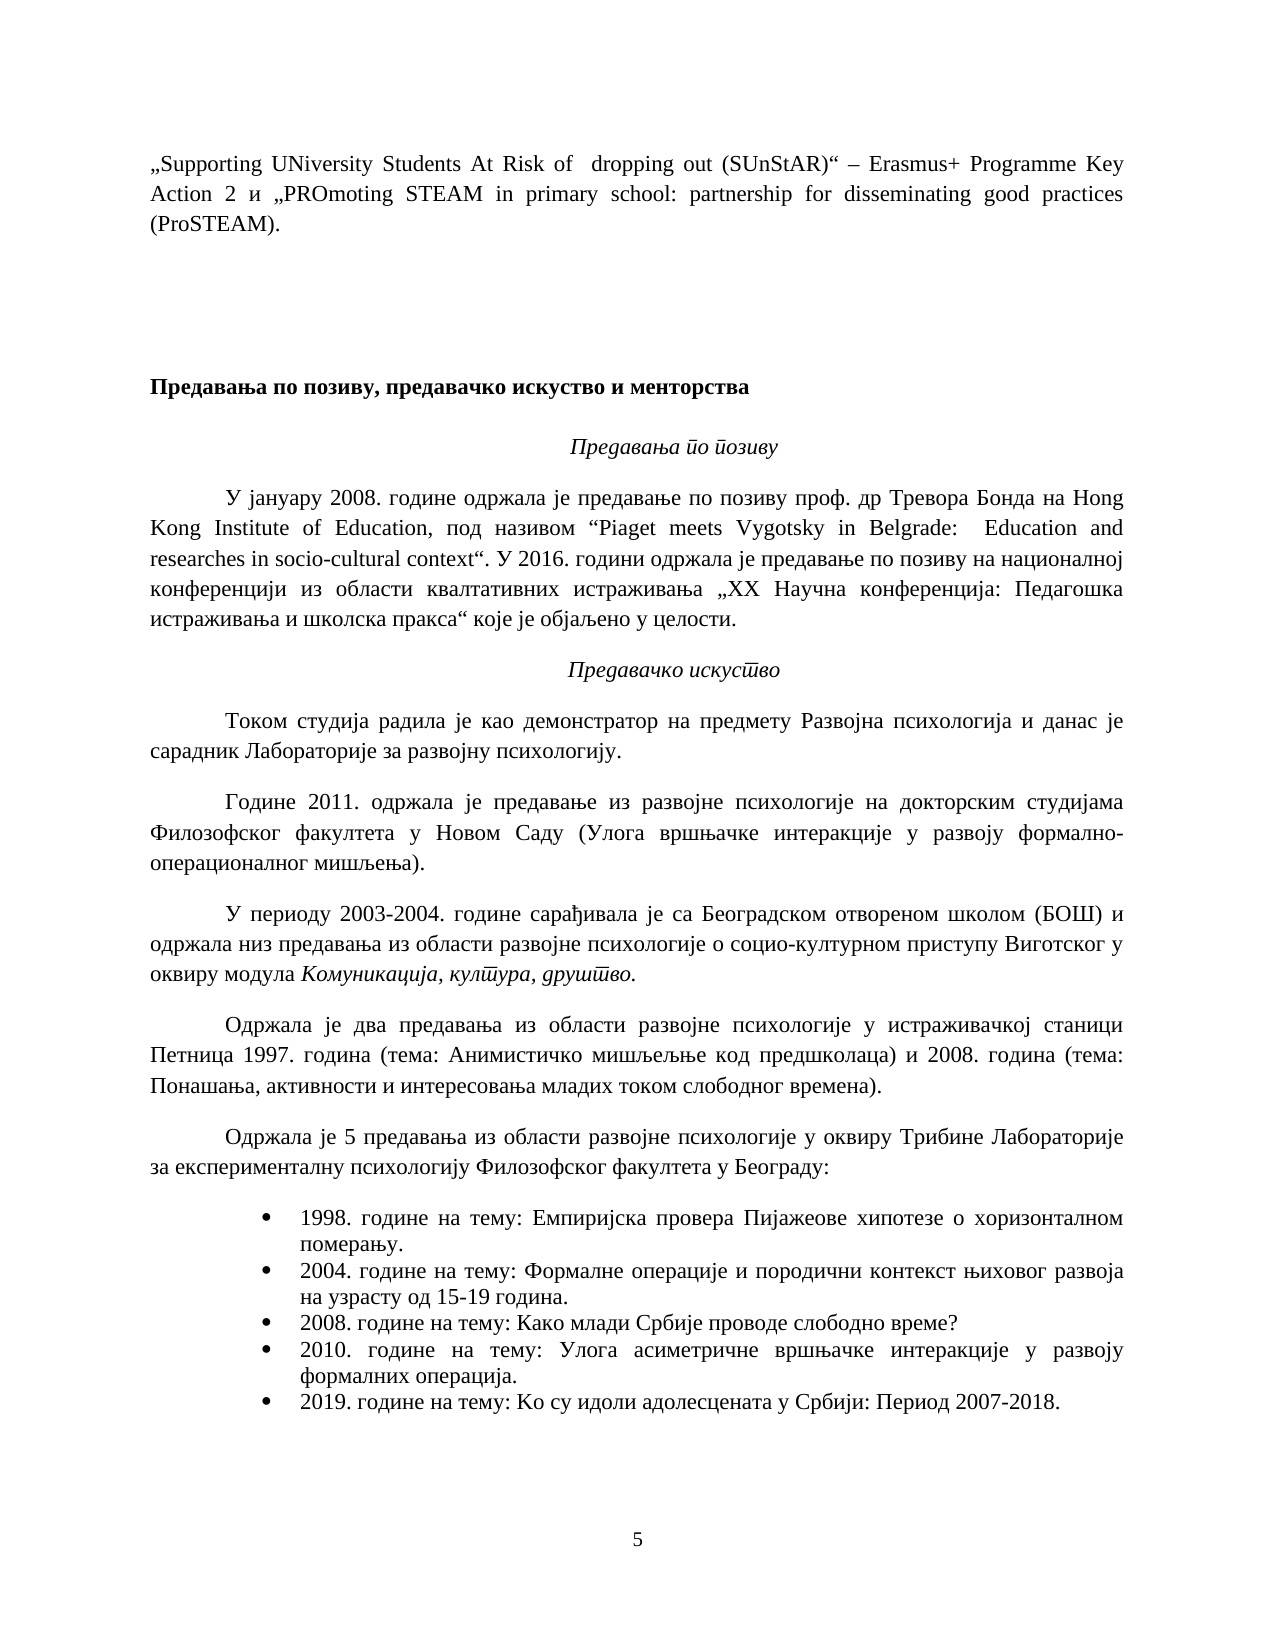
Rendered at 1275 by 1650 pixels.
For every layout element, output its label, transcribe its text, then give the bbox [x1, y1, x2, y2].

text Предавања по позиву [150, 433, 1125, 459]
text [150, 150, 1125, 237]
text Одржала је два предавања из области развојне психологије у истраживачкој станици Петница 1997. година (тема: Анимистичко мишљељње код предшколаца) и 2008. година (тема: Понашања, активности и интересовања младих током слободног времена). [150, 1011, 1125, 1098]
text Током студија радила је као демонстратор на предмету Развојна психологија и данас је сарадник Лабораторије за развојну психологију. [150, 707, 1125, 764]
text Предавања по позиву, предавачко искуство и менторства [150, 373, 1125, 399]
text Године 2011. одржала је предавање из развојне психологије на докторским студијама Филозофског факултета у Новом Саду (Улога вршњачке интеракције у развоју формално-операционалног мишљења). [150, 788, 1125, 875]
list 1998. године на тему: Eмпиријска провера Пијажеове хипотезе о хоризонталном померању. [262, 1204, 1125, 1257]
text У јануару 2008. године одржала је предавање по позиву проф. др Тревора Бонда на Hong Kong Institute of Education, под називом “Piaget meets Vygotsky in Belgrade: Education and researches in socio-cultural context“. У 2016. години одржала је предавање по позиву на националној конференцији из области квалтативних истраживања „XX Научна конференција: Педагошка истраживања и школска пракса“ које је објаљено у целости. [150, 484, 1125, 631]
text Предавачко искуство [150, 656, 1125, 682]
list 2010. године на тему: Улога асиметричне вршњачке интеракције у развоју формалних операција. [262, 1336, 1125, 1388]
text Одржала је 5 предавања из области развојне психологије у оквиру Трибине Лабораторије за експерименталну психологију Филозофског факултета у Београду: [150, 1123, 1125, 1179]
text У периоду 2003-2004. године сарађивала је са Београдском отвореном школом (БОШ) и одржала низ предавања из области развојне психологије о социо-културном приступу Виготског у оквиру модула Комуникација, култура, друштво. [150, 900, 1125, 987]
list 2004. године на тему: Формалне операције и породични контекст њиховог развоја на узрасту од 15-19 година. [262, 1257, 1125, 1309]
list 2008. године на тему: Како млади Србије проводе слободно време? [262, 1309, 1125, 1336]
list 2019. године на тему: Ko су идоли адолесцената у Србији: Период 2007-2018. [262, 1388, 1125, 1415]
